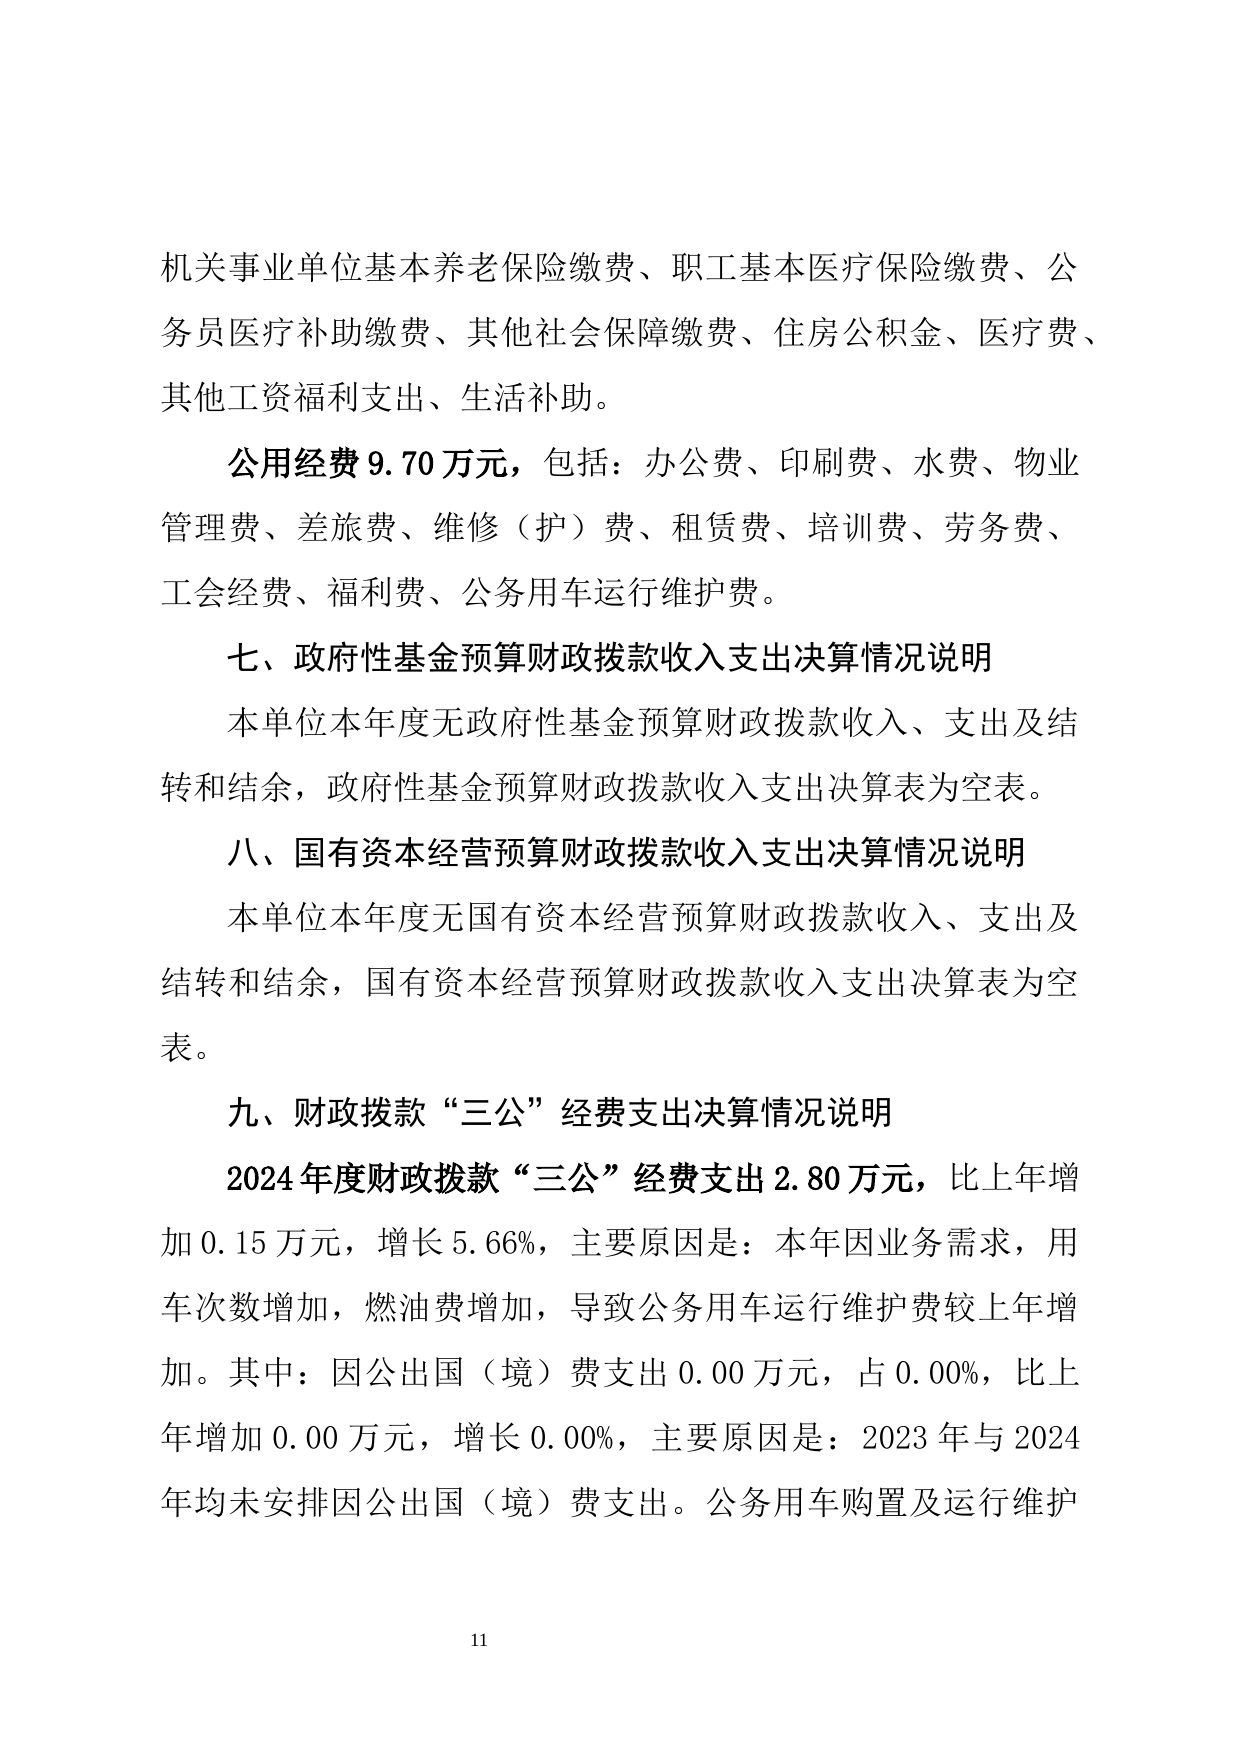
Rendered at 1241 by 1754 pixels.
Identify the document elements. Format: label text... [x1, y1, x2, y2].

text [159, 233, 1081, 428]
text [159, 1143, 1081, 1533]
text 公用经费9.70万元，包括：办公费、印刷费、水费、物业管理费、差旅费、维修（护）费、租赁费、培训费、劳务费、工会经费、福利费、公务用车运行维护费。 [159, 428, 1081, 623]
text 九、财政拨款“三公”经费支出决算情况说明 [159, 1078, 1081, 1143]
text 八、国有资本经营预算财政拨款收入支出决算情况说明 [159, 818, 1081, 883]
text 本单位本年度无国有资本经营预算财政拨款收入、支出及结转和结余，国有资本经营预算财政拨款收入支出决算表为空表。 [159, 883, 1081, 1078]
text 七、政府性基金预算财政拨款收入支出决算情况说明 [159, 623, 1081, 688]
text 本单位本年度无政府性基金预算财政拨款收入、支出及结转和结余，政府性基金预算财政拨款收入支出决算表为空表。 [159, 688, 1081, 818]
